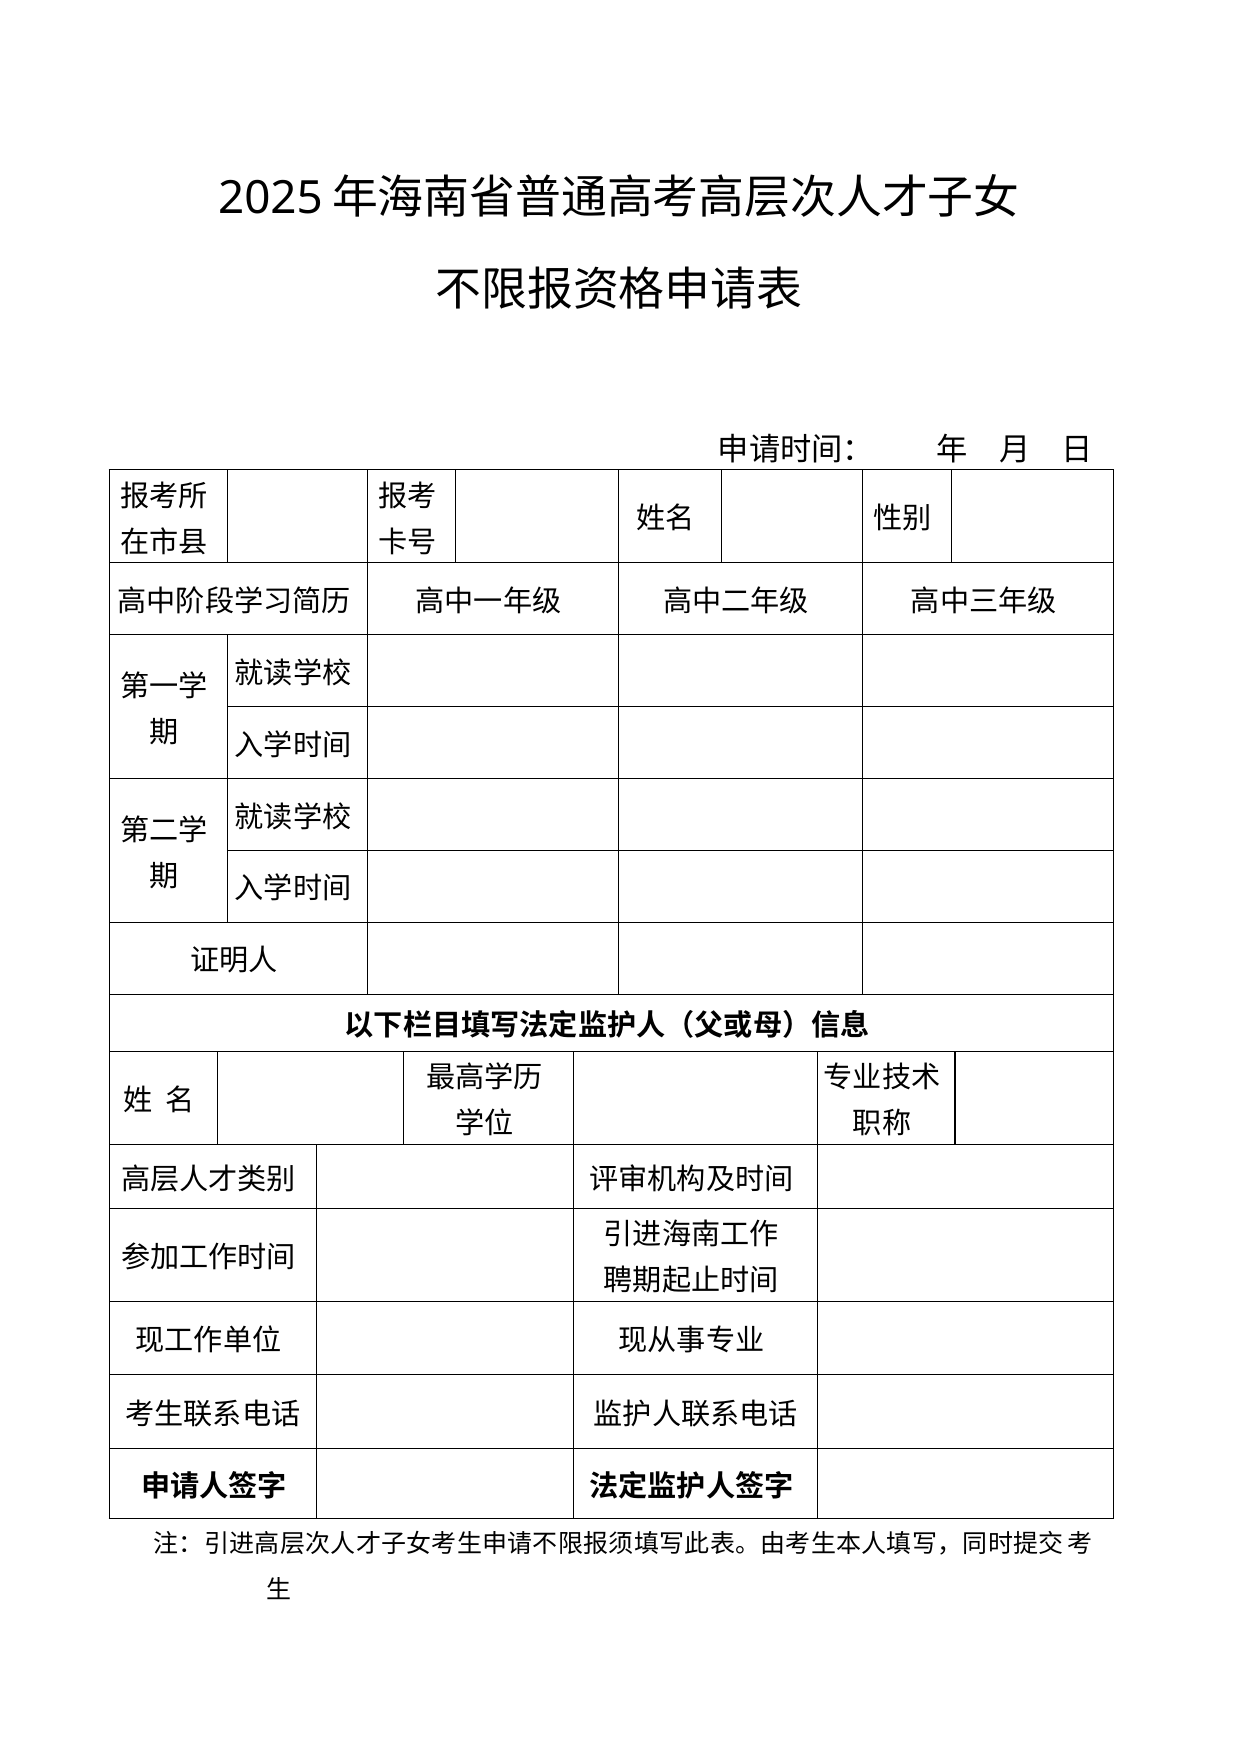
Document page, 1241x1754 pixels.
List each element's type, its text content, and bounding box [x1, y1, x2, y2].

table_header 姓名 [619, 470, 721, 562]
text 注：引进高层次人才子女考生申请不限报须填写此表。由考生本人填写，同时提交考生 [153, 1519, 1092, 1611]
table_cell [368, 923, 618, 993]
table_cell [818, 1449, 1113, 1518]
table_cell 就读学校 [228, 779, 367, 850]
table_cell [863, 851, 1113, 922]
table_cell 监护人联系电话 [574, 1375, 817, 1448]
table_cell 法定监护人签字 [574, 1449, 817, 1518]
text 2025年海南省普通高考高层次人才子女 [145, 148, 1092, 240]
table_cell [368, 779, 618, 850]
table_cell [863, 923, 1113, 993]
table_cell 高层人才类别 [110, 1145, 316, 1208]
table_cell [863, 779, 1113, 850]
table_header [952, 470, 1113, 562]
table_cell 高中一年级 [368, 563, 618, 634]
text 申请时间： 年 月 日 [145, 423, 1092, 469]
table_cell [619, 923, 862, 993]
table_header [456, 470, 618, 562]
table_cell 评审机构及时间 [574, 1145, 817, 1208]
table_cell [619, 707, 862, 778]
text 不限报资格申请表 [145, 240, 1092, 332]
table_cell [317, 1209, 573, 1301]
table_cell [818, 1302, 1113, 1374]
table_cell 证明人 [110, 923, 367, 993]
table_cell 最高学历 学位 [404, 1052, 573, 1144]
table_cell 第二学期 [110, 779, 227, 922]
table_cell [368, 851, 618, 922]
table_cell [818, 1375, 1113, 1448]
table_cell 现工作单位 [110, 1302, 316, 1374]
table_cell [317, 1449, 573, 1518]
table_header 报考 卡号 [368, 470, 455, 562]
table_cell [368, 635, 618, 706]
table_cell 申请人签字 [110, 1449, 316, 1518]
table_cell [317, 1145, 573, 1208]
table_header [722, 470, 862, 562]
table_cell 第一学期 [110, 635, 227, 778]
table_cell [218, 1052, 403, 1144]
table_cell 姓 名 [110, 1052, 217, 1144]
table_cell 参加工作时间 [110, 1209, 316, 1301]
table_cell [317, 1375, 573, 1448]
table_cell [956, 1052, 1113, 1144]
table_cell [619, 779, 862, 850]
table_cell [818, 1145, 1113, 1208]
table_cell 考生联系电话 [110, 1375, 316, 1448]
table_cell 现从事专业 [574, 1302, 817, 1374]
table_cell 高中三年级 [863, 563, 1113, 634]
table_cell [619, 635, 862, 706]
table_header [228, 470, 367, 562]
table_header 报考所 在市县 [110, 470, 227, 562]
table_cell [317, 1302, 573, 1374]
table_cell [368, 707, 618, 778]
table_cell [818, 1209, 1113, 1301]
table_cell 入学时间 [228, 707, 367, 778]
table_cell 入学时间 [228, 851, 367, 922]
table_cell 引进海南工作 聘期起止时间 [574, 1209, 817, 1301]
table_cell [863, 707, 1113, 778]
table_cell 专业技术职称 [818, 1052, 954, 1144]
table_cell 高中阶段学习简历 [110, 563, 367, 634]
table_cell 高中二年级 [619, 563, 862, 634]
table_cell [863, 635, 1113, 706]
table_header 性别 [863, 470, 951, 562]
table_cell 以下栏目填写法定监护人（父或母）信息 [110, 995, 1113, 1051]
table_cell 就读学校 [228, 635, 367, 706]
table_cell [619, 851, 862, 922]
table_cell [574, 1052, 817, 1144]
